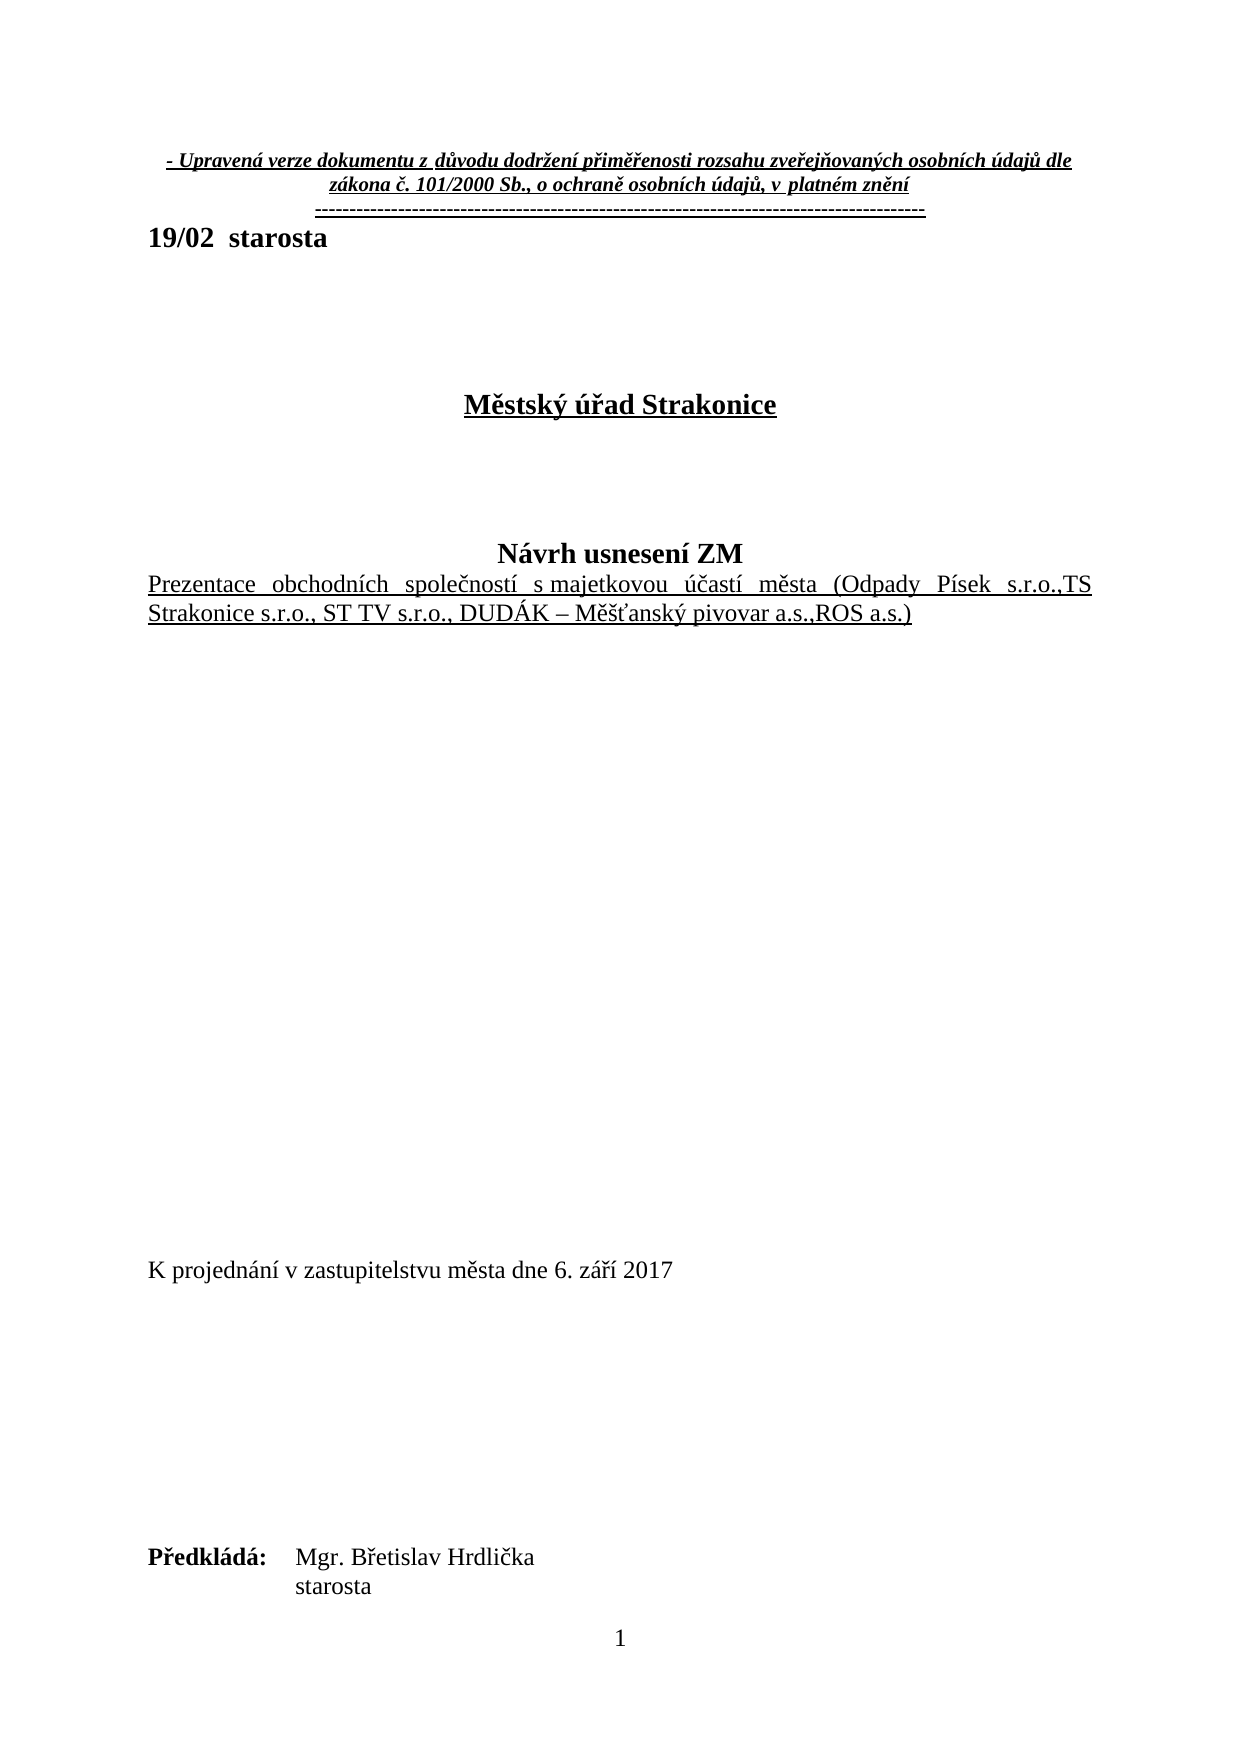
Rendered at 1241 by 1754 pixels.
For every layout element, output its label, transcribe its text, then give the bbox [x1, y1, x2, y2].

subtitle 19/02 starosta [148, 220, 1093, 253]
text Prezentace obchodních společností s majetkovou účastí města (Odpady Písek s.r.o.,TS Strakonice s.r.o., ST TV s.r.o., DUDÁK – Měšťanský pivovar a.s.,ROS a.s.) [148, 569, 1093, 627]
text - Upravená verze dokumentu z důvodu dodržení přiměřenosti rozsahu zveřejňovaných osobních údajů dle zákona č. 101/2000 Sb., o ochraně osobních údajů, v platném znění [148, 148, 1093, 196]
text K projednání v zastupitelstvu města dne 6. září 2017 [148, 1255, 1093, 1284]
text ---------------------------------------------------------------------------------------- [148, 196, 1093, 220]
text Návrh usnesení ZM [148, 536, 1093, 569]
text Městský úřad Strakonice [148, 387, 1093, 421]
text Předkládá: Mgr. Břetislav Hrdlička [148, 1542, 1093, 1571]
text starosta [148, 1571, 1093, 1600]
